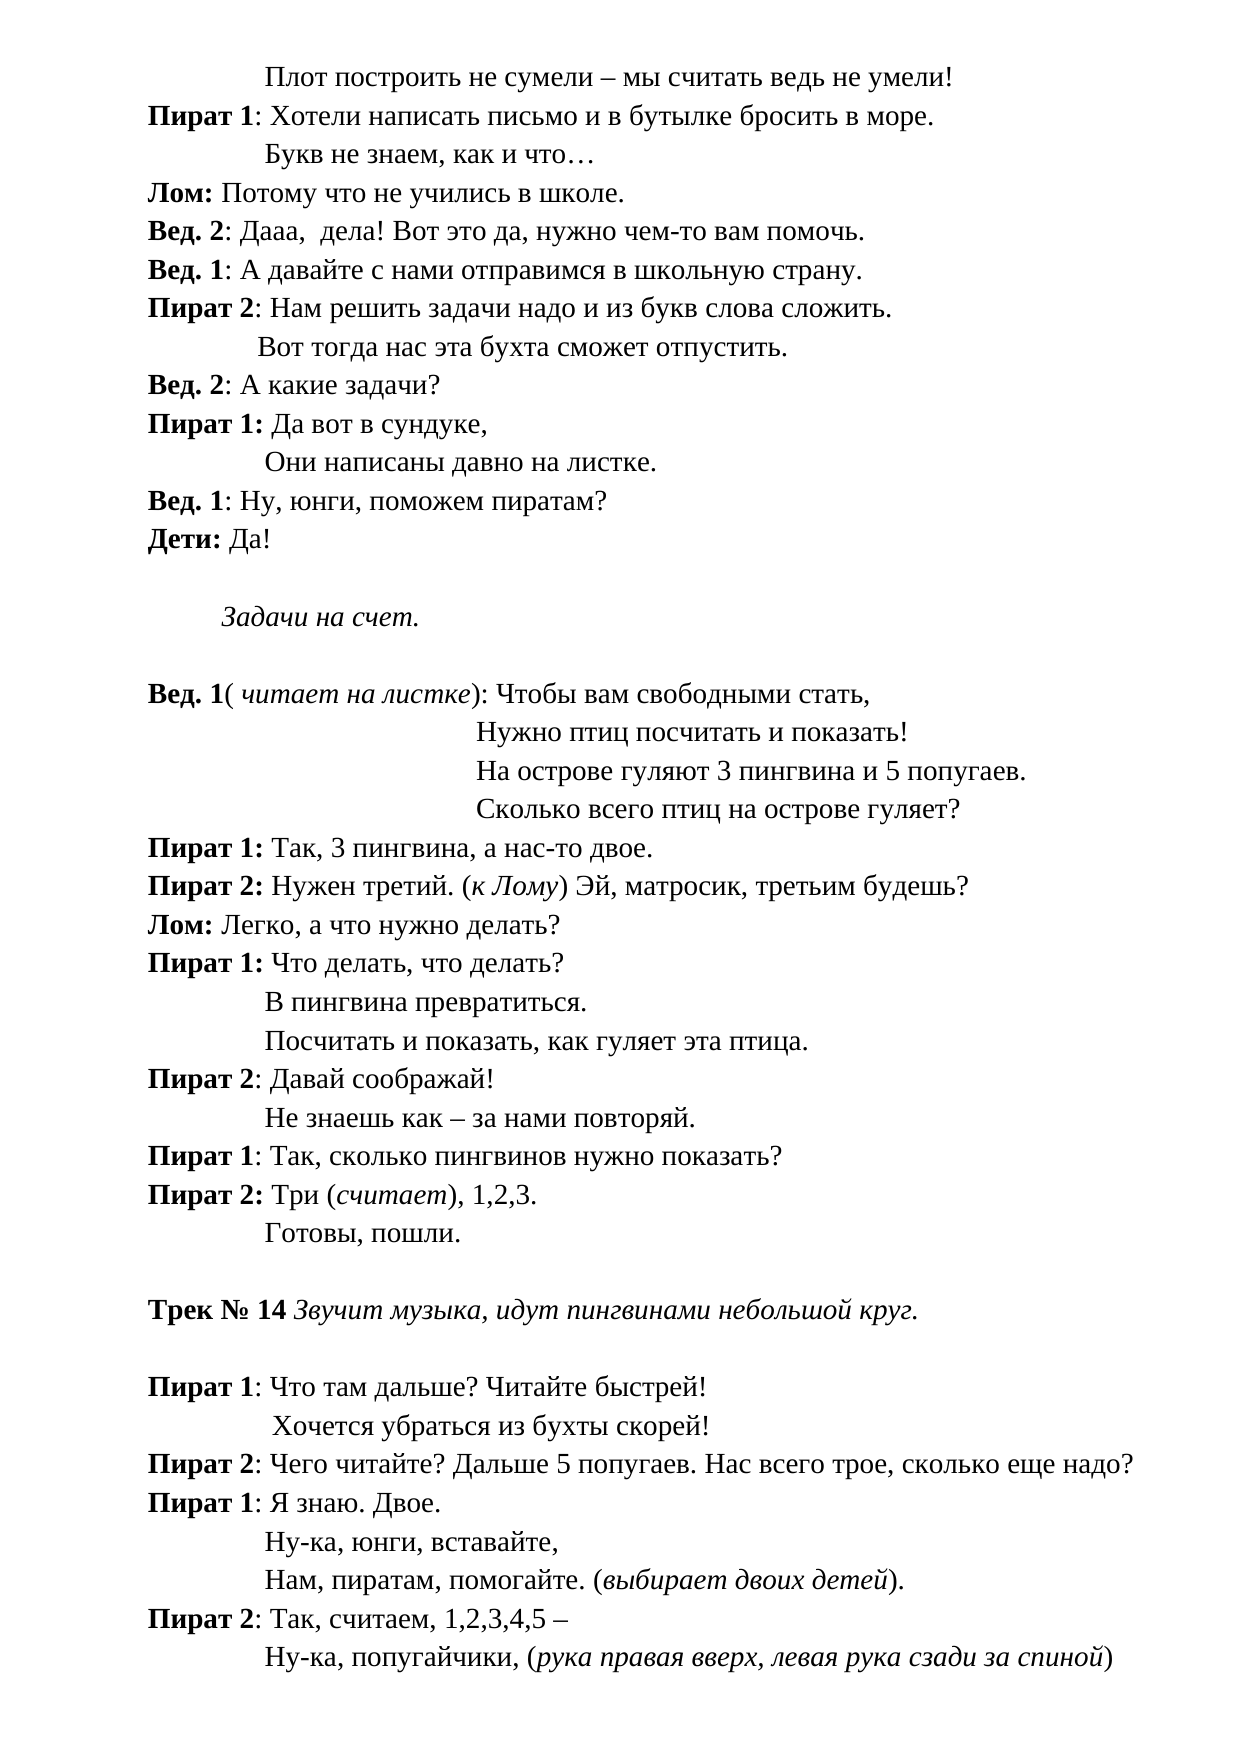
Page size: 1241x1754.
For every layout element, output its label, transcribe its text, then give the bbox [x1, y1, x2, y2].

text Не знаешь как – за нами повторяй. [148, 1100, 1181, 1133]
text Посчитать и показать, как гуляет эта птица. [148, 1023, 1181, 1056]
text Пират 2: Чего читайте? Дальше 5 попугаев. Нас всего трое, сколько еще надо? [148, 1447, 1181, 1480]
text Пират 1: Хотели написать письмо и в бутылке бросить в море. [148, 98, 1181, 131]
text Пират 1: Что там дальше? Читайте быстрей! [148, 1369, 1181, 1403]
text Лом: Потому что не учились в школе. [148, 175, 1181, 208]
text Пират 2: Так, считаем, 1,2,3,4,5 – [148, 1601, 1181, 1634]
text Вед. 2: А какие задачи? [148, 367, 1181, 401]
text Пират 2: Давай соображай! [148, 1061, 1181, 1095]
text Пират 1: Да вот в сундуке, [148, 406, 1181, 439]
text Пират 2: Три (считает), 1,2,3. [148, 1177, 1181, 1210]
text Пират 1: Так, 3 пингвина, а нас-то двое. [148, 830, 1181, 863]
text Вед. 1: А давайте с нами отправимся в школьную страну. [148, 252, 1181, 285]
text Сколько всего птиц на острове гуляет? [148, 791, 1181, 825]
text Готовы, пошли. [148, 1215, 1181, 1249]
text Ну-ка, попугайчики, (рука правая вверх, левая рука сзади за спиной) [148, 1639, 1181, 1673]
text В пингвина превратиться. [148, 984, 1181, 1018]
text Вот тогда нас эта бухта сможет отпустить. [148, 329, 1181, 362]
text Задачи на счет. [148, 599, 1181, 632]
text Нужно птиц посчитать и показать! [148, 714, 1181, 748]
text Они написаны давно на листке. [148, 444, 1181, 478]
text Вед. 1( читает на листке): Чтобы вам свободными стать, [148, 676, 1181, 709]
text Пират 1: Что делать, что делать? [148, 946, 1181, 979]
text Букв не знаем, как и что… [148, 136, 1181, 170]
text Лом: Легко, а что нужно делать? [148, 907, 1181, 941]
text Хочется убраться из бухты скорей! [148, 1408, 1181, 1442]
text Плот построить не сумели – мы считать ведь не умели! [148, 59, 1181, 93]
text Пират 1: Я знаю. Двое. [148, 1485, 1181, 1519]
text Пират 2: Нам решить задачи надо и из букв слова сложить. [148, 290, 1181, 324]
text Вед. 1: Ну, юнги, поможем пиратам? [148, 483, 1181, 517]
text На острове гуляют 3 пингвина и 5 попугаев. [148, 753, 1181, 786]
text Нам, пиратам, помогайте. (выбирает двоих детей). [148, 1562, 1181, 1596]
text Трек № 14 Звучит музыка, идут пингвинами небольшой круг. [148, 1292, 1181, 1326]
text Вед. 2: Дааа, дела! Вот это да, нужно чем-то вам помочь. [148, 213, 1181, 247]
text Дети: Да! [148, 522, 1181, 555]
text Ну-ка, юнги, вставайте, [148, 1524, 1181, 1557]
text Пират 2: Нужен третий. (к Лому) Эй, матросик, третьим будешь? [148, 868, 1181, 902]
text Пират 1: Так, сколько пингвинов нужно показать? [148, 1138, 1181, 1172]
